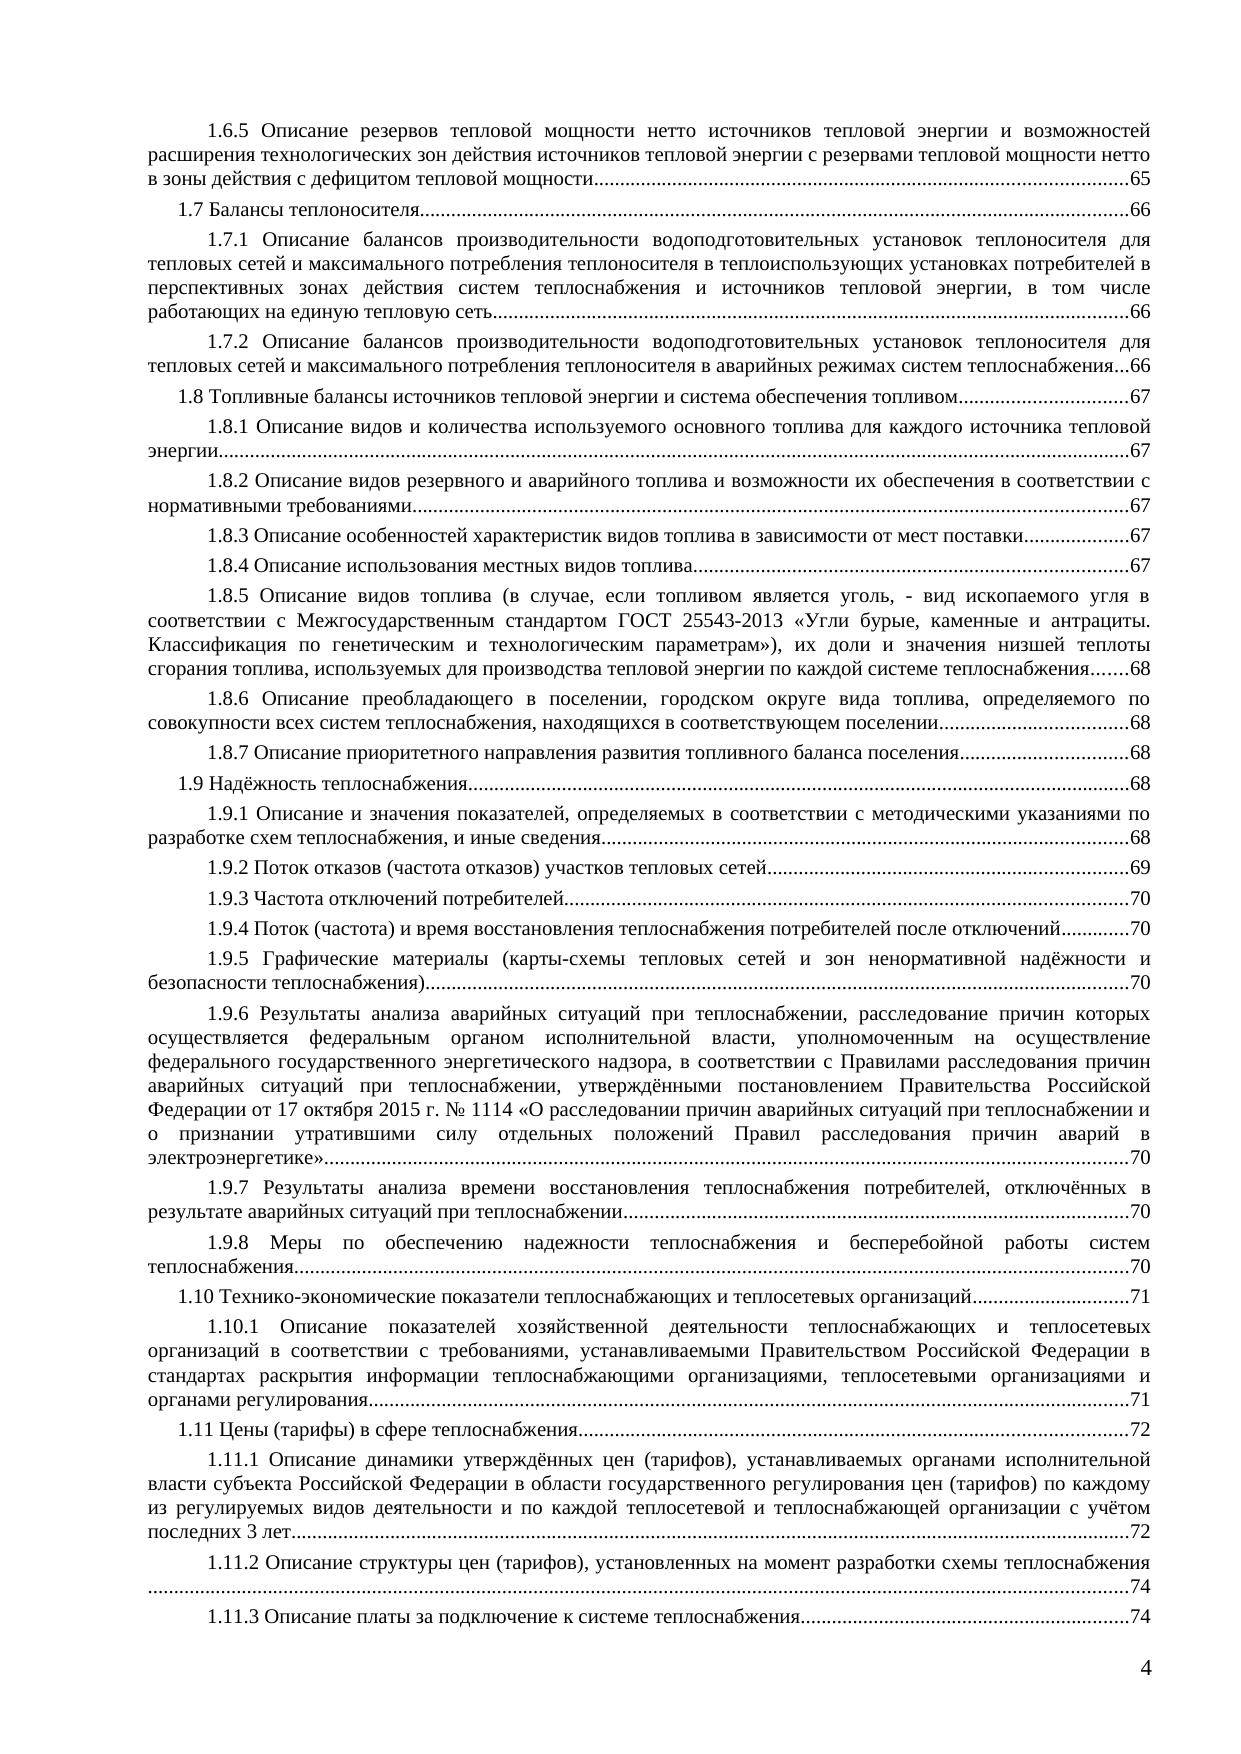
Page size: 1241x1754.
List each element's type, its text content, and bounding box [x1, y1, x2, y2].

text 1.9.8 Меры по обеспечению надежности теплоснабжения и бесперебойной работы систем теплоснабжения 70 [148, 1230, 1152, 1278]
text 1.7.2 Описание балансов производительности водоподготовительных установок теплоносителя для тепловых сетей и максимального потребления теплоносителя в аварийных режимах систем теплоснабжения 66 [148, 329, 1152, 377]
text 1.7 Балансы теплоносителя 66 [148, 197, 1152, 221]
text 1.11.1 Описание динамики утверждённых цен (тарифов), устанавливаемых органами исполнительной власти субъекта Российской Федерации в области государственного регулирования цен (тарифов) по каждому из регулируемых видов деятельности и по каждой теплосетевой и теплоснабжающей организации с учётом последних 3 лет 72 [148, 1447, 1152, 1543]
text 1.8 Топливные балансы источников тепловой энергии и система обеспечения топливом 67 [148, 384, 1152, 408]
text 1.8.5 Описание видов топлива (в случае, если топливом является уголь, - вид ископаемого угля в соответствии с Межгосударственным стандартом ГОСТ 25543-2013 «Угли бурые, каменные и антрациты. Классификация по генетическим и технологическим параметрам»), их доли и значения низшей теплоты сгорания топлива, используемых для производства тепловой энергии по каждой системе теплоснабжения 68 [148, 583, 1152, 680]
text 1.9.3 Частота отключений потребителей 70 [148, 886, 1152, 910]
text 1.9.2 Поток отказов (частота отказов) участков тепловых сетей 69 [148, 855, 1152, 879]
text 1.9 Надёжность теплоснабжения 68 [148, 771, 1152, 795]
text 1.8.2 Описание видов резервного и аварийного топлива и возможности их обеспечения в соответствии с нормативными требованиями 67 [148, 468, 1152, 517]
text 1.8.1 Описание видов и количества используемого основного топлива для каждого источника тепловой энергии 67 [148, 414, 1152, 462]
text 1.9.6 Результаты анализа аварийных ситуаций при теплоснабжении, расследование причин которых осуществляется федеральным органом исполнительной власти, уполномоченным на осуществление федерального государственного энергетического надзора, в соответствии с Правилами расследования причин аварийных ситуаций при теплоснабжении, утверждёнными постановлением Правительства Российской Федерации от 17 октября 2015 г. № 1114 «О расследовании причин аварийных ситуаций при теплоснабжении и о признании утратившими силу отдельных положений Правил расследования причин аварий в электроэнергетике» 70 [148, 1001, 1152, 1169]
text 1.9.5 Графические материалы (карты-схемы тепловых сетей и зон ненормативной надёжности и безопасности теплоснабжения) 70 [148, 946, 1152, 994]
text 1.8.6 Описание преобладающего в поселении, городском округе вида топлива, определяемого по совокупности всех систем теплоснабжения, находящихся в соответствующем поселении 68 [148, 686, 1152, 734]
text 1.11.3 Описание платы за подключение к системе теплоснабжения 74 [148, 1604, 1152, 1628]
text 1.8.7 Описание приоритетного направления развития топливного баланса поселения 68 [148, 740, 1152, 764]
text 1.8.4 Описание использования местных видов топлива 67 [148, 553, 1152, 577]
text 1.7.1 Описание балансов производительности водоподготовительных установок теплоносителя для тепловых сетей и максимального потребления теплоносителя в теплоиспользующих установках потребителей в перспективных зонах действия систем теплоснабжения и источников тепловой энергии, в том числе работающих на единую тепловую сеть 66 [148, 227, 1152, 323]
text 1.10 Технико-экономические показатели теплоснабжающих и теплосетевых организаций 71 [148, 1284, 1152, 1308]
text 1.9.4 Поток (частота) и время восстановления теплоснабжения потребителей после отключений 70 [148, 916, 1152, 940]
text 1.9.1 Описание и значения показателей, определяемых в соответствии с методическими указаниями по разработке схем теплоснабжения, и иные сведения 68 [148, 801, 1152, 849]
text 1.6.5 Описание резервов тепловой мощности нетто источников тепловой энергии и возможностей расширения технологических зон действия источников тепловой энергии с резервами тепловой мощности нетто в зоны действия с дефицитом тепловой мощности 65 [148, 118, 1152, 190]
text 1.10.1 Описание показателей хозяйственной деятельности теплоснабжающих и теплосетевых организаций в соответствии с требованиями, устанавливаемыми Правительством Российской Федерации в стандартах раскрытия информации теплоснабжающими организациями, теплосетевыми организациями и органами регулирования 71 [148, 1314, 1152, 1411]
text 1.11.2 Описание структуры цен (тарифов), установленных на момент разработки схемы теплоснабжения 74 [148, 1550, 1152, 1598]
text 1.11 Цены (тарифы) в сфере теплоснабжения 72 [148, 1417, 1152, 1441]
text 1.9.7 Результаты анализа времени восстановления теплоснабжения потребителей, отключённых в результате аварийных ситуаций при теплоснабжении 70 [148, 1175, 1152, 1223]
text 1.8.3 Описание особенностей характеристик видов топлива в зависимости от мест поставки 67 [148, 523, 1152, 547]
